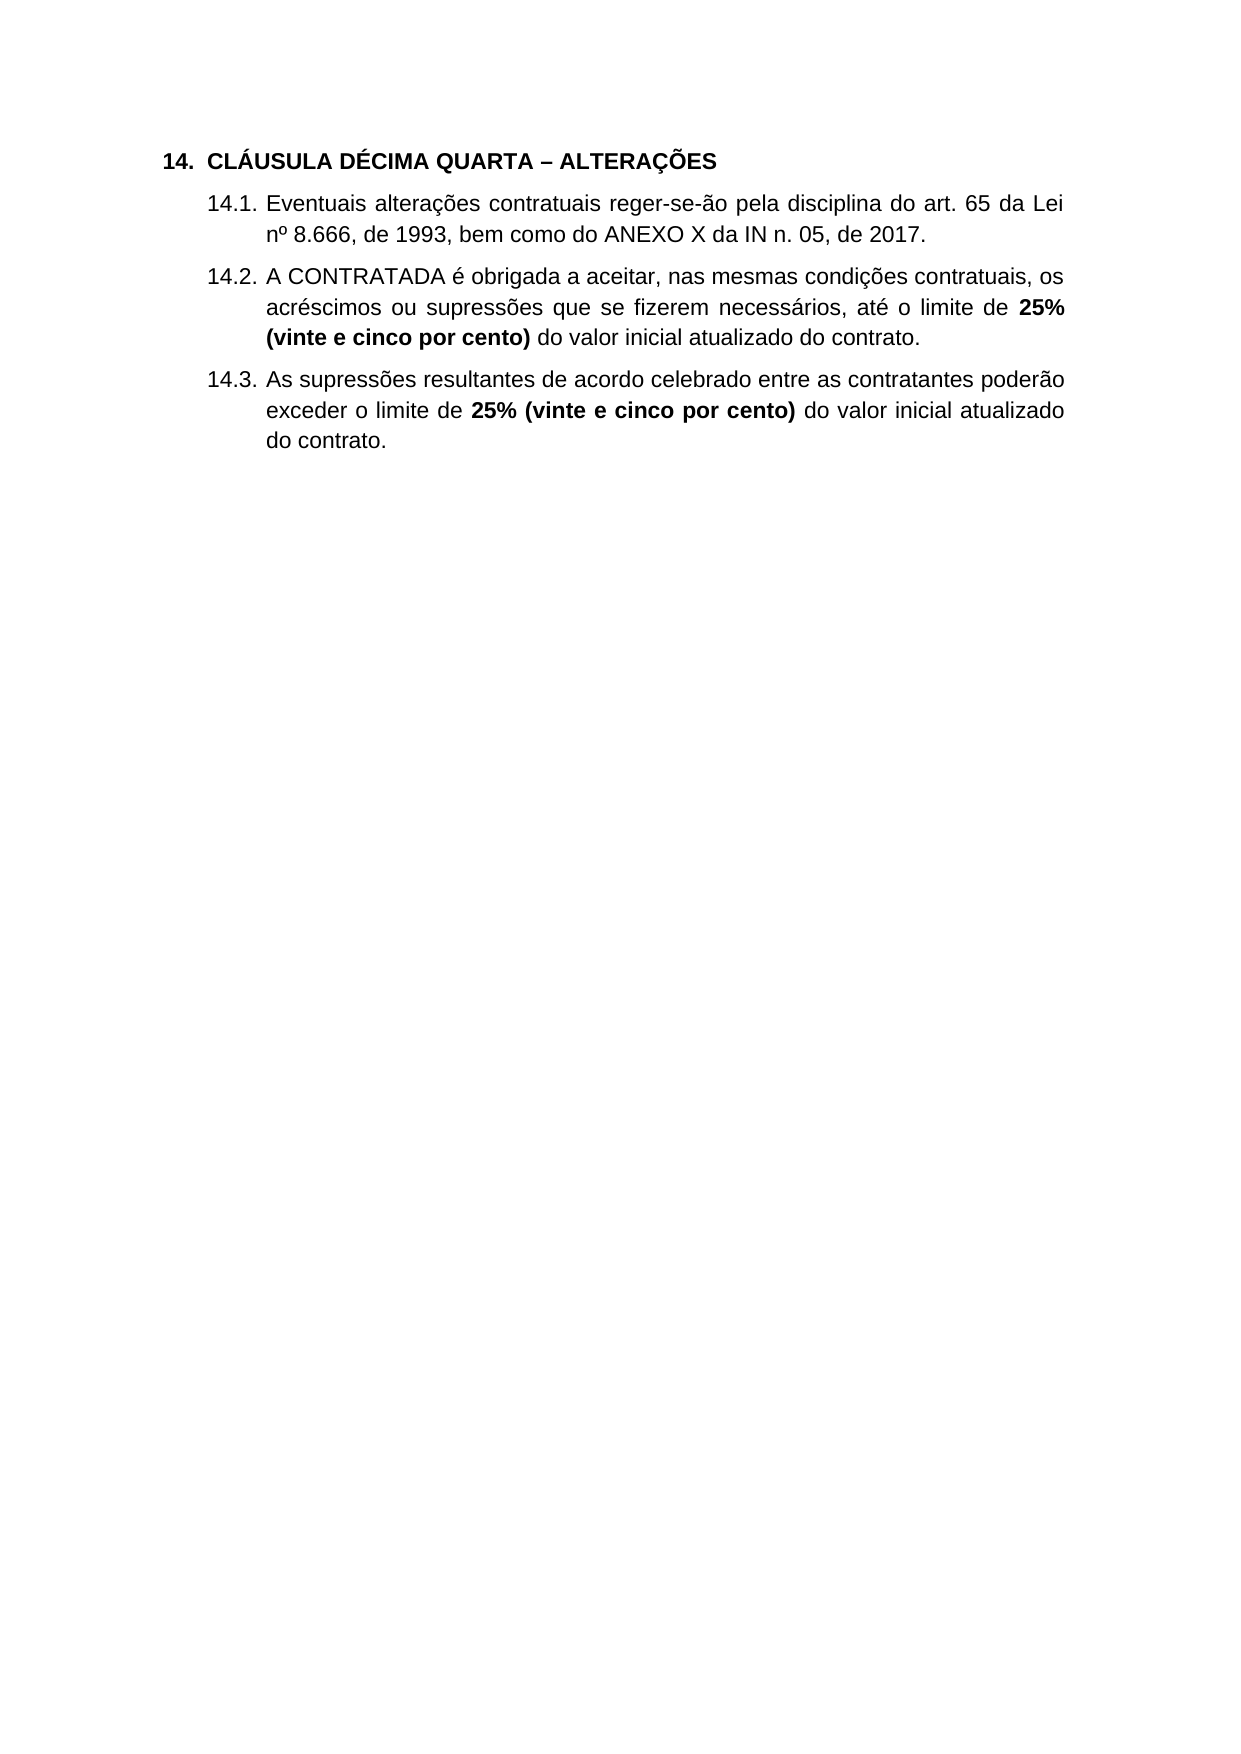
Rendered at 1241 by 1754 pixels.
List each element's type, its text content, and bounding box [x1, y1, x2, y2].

list Eventuais alterações contratuais reger-se-ão pela disciplina do art. 65 da Lei nº 8.666, de 1993, bem como do ANEXO X da IN n. 05, de 2017. [207, 190, 1065, 247]
list A CONTRATADA é obrigada a aceitar, nas mesmas condições contratuais, os acréscimos ou supressões que se fizerem necessários, até o limite de 25% (vinte e cinco por cento) do valor inicial atualizado do contrato. [207, 263, 1065, 350]
list As supressões resultantes de acordo celebrado entre as contratantes poderão exceder o limite de 25% (vinte e cinco por cento) do valor inicial atualizado do contrato. [207, 366, 1065, 453]
list CLÁUSULA DÉCIMA QUARTA – ALTERAÇÕES [162, 148, 1064, 174]
